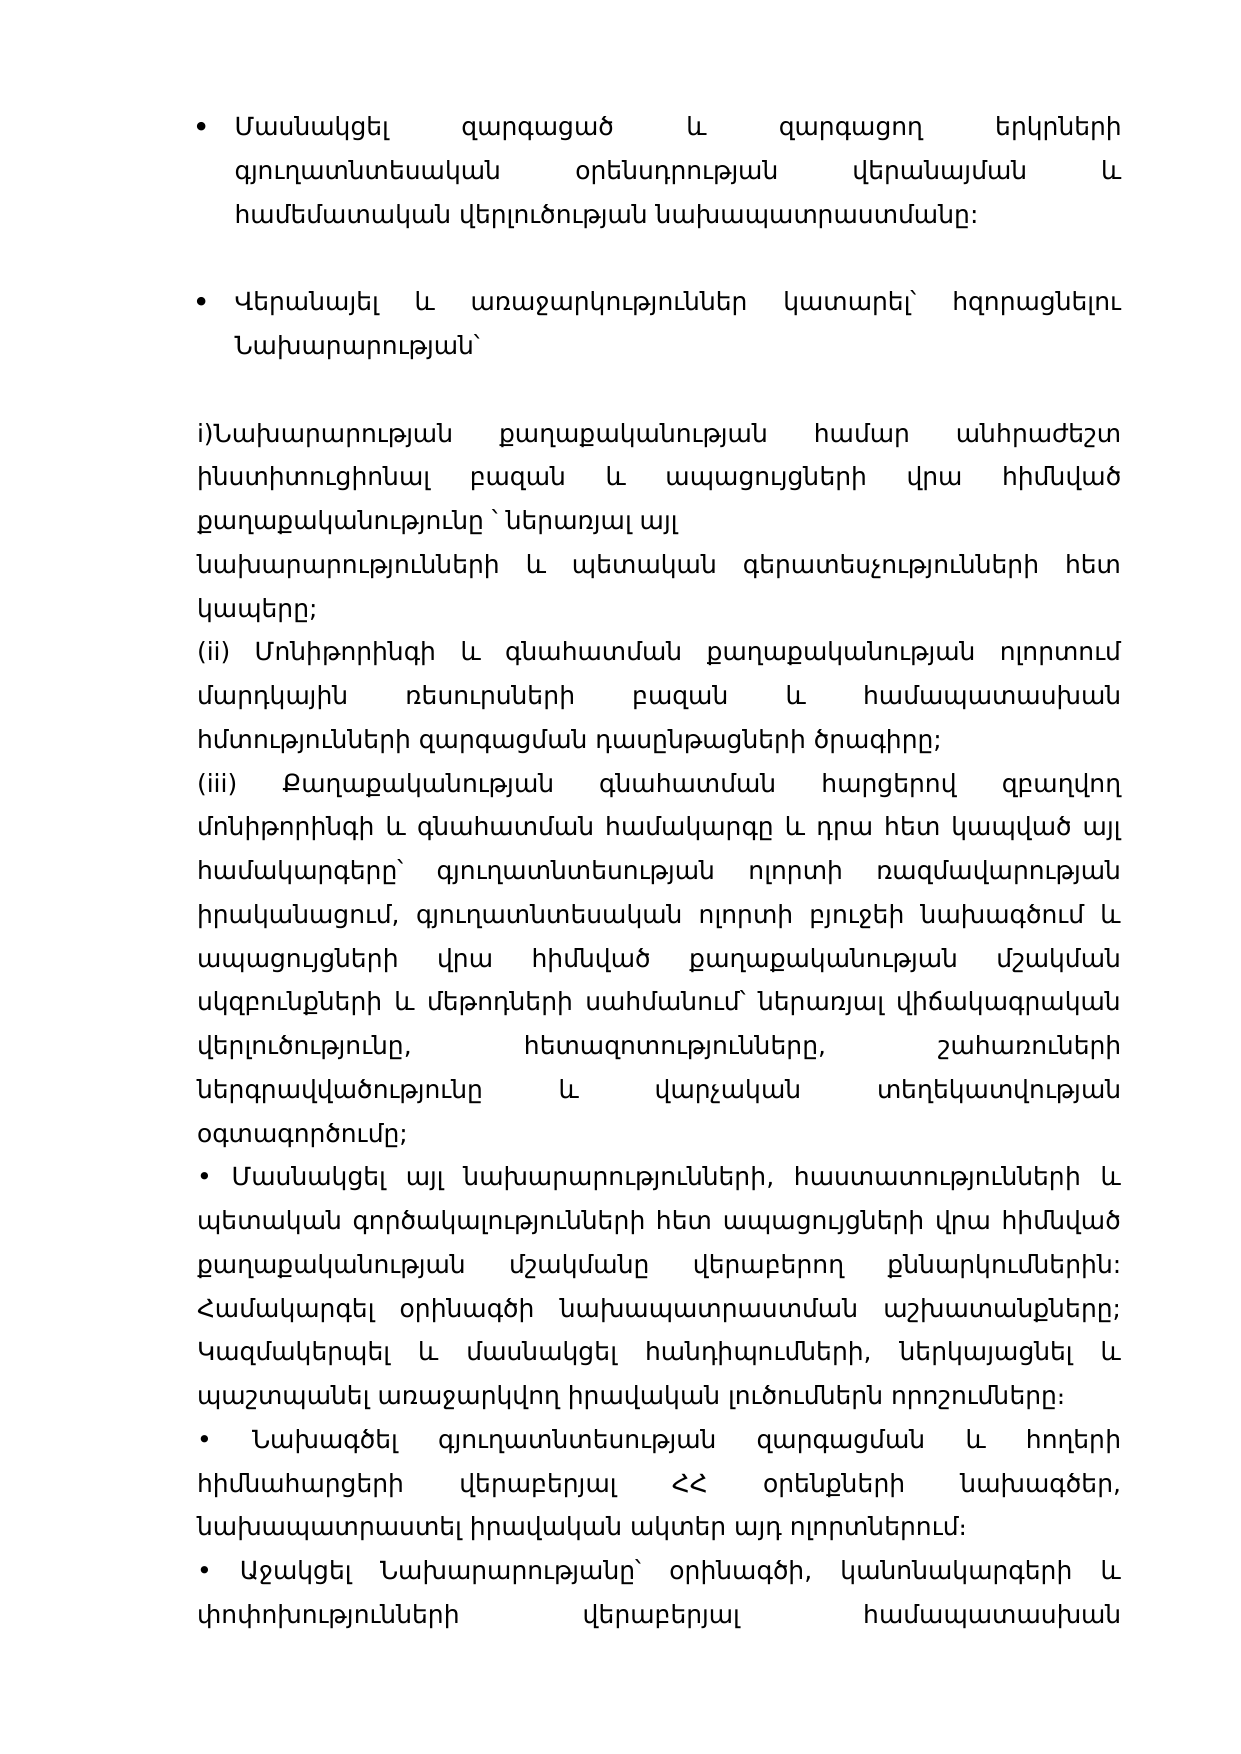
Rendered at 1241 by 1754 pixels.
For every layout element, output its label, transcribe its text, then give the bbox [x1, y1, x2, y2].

text նախարարությունների և պետական գերատեսչությունների հետ կապերը; [197, 550, 1122, 623]
text (iii) Քաղաքականության գնահատման հարցերով զբաղվող մոնիթորինգի և գնահատման համակարգը և դրա հետ կապված այլ համակարգերը՝ գյուղատնտեսության ոլորտի ռազմավարության իրականացում, գյուղատնտեսական ոլորտի բյուջեի նախագծում և ապացույցների վրա հիմնված քաղաքականության մշակման սկզբունքների և մեթոդների սահմանում՝ ներառյալ վիճակագրական վերլուծությունը, հետազոտությունները, շահառուների ներգրավվածությունը և վարչական տեղեկատվության օգտագործումը; [197, 769, 1122, 1148]
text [197, 1556, 1122, 1629]
list Վերանայել և առաջարկություններ կատարել՝ հզորացնելու Նախարարության՝ [197, 287, 1122, 360]
text • Մասնակցել այլ նախարարությունների, հաստատությունների և պետական գործակալությունների հետ ապացույցների վրա հիմնված քաղաքականության մշակմանը վերաբերող քննարկումներին: Համակարգել օրինագծի նախապատրաստման աշխատանքները; Կազմակերպել և մասնակցել հանդիպումների, ներկայացնել և պաշտպանել առաջարկվող իրավական լուծումներն որոշումները։ [197, 1162, 1122, 1410]
text • Նախագծել գյուղատնտեսության զարգացման և հողերի հիմնահարցերի վերաբերյալ ՀՀ օրենքների նախագծեր, նախապատրաստել իրավական ակտեր այդ ոլորտներում։ [197, 1425, 1122, 1542]
list Մասնակցել զարգացած և զարգացող երկրների գյուղատնտեսական օրենսդրության վերանայման և համեմատական վերլուծության նախապատրաստմանը: [197, 112, 1122, 229]
text i)Նախարարության քաղաքականության համար անհրաժեշտ ինստիտուցիոնալ բազան և ապացույցների վրա հիմնված քաղաքականությունը ՝ ներառյալ այլ [197, 419, 1122, 535]
text (ii) Մոնիթորինգի և գնահատման քաղաքականության ոլորտում մարդկային ռեսուրսների բազան և համապատասխան հմտությունների զարգացման դասընթացների ծրագիրը; [197, 637, 1122, 754]
